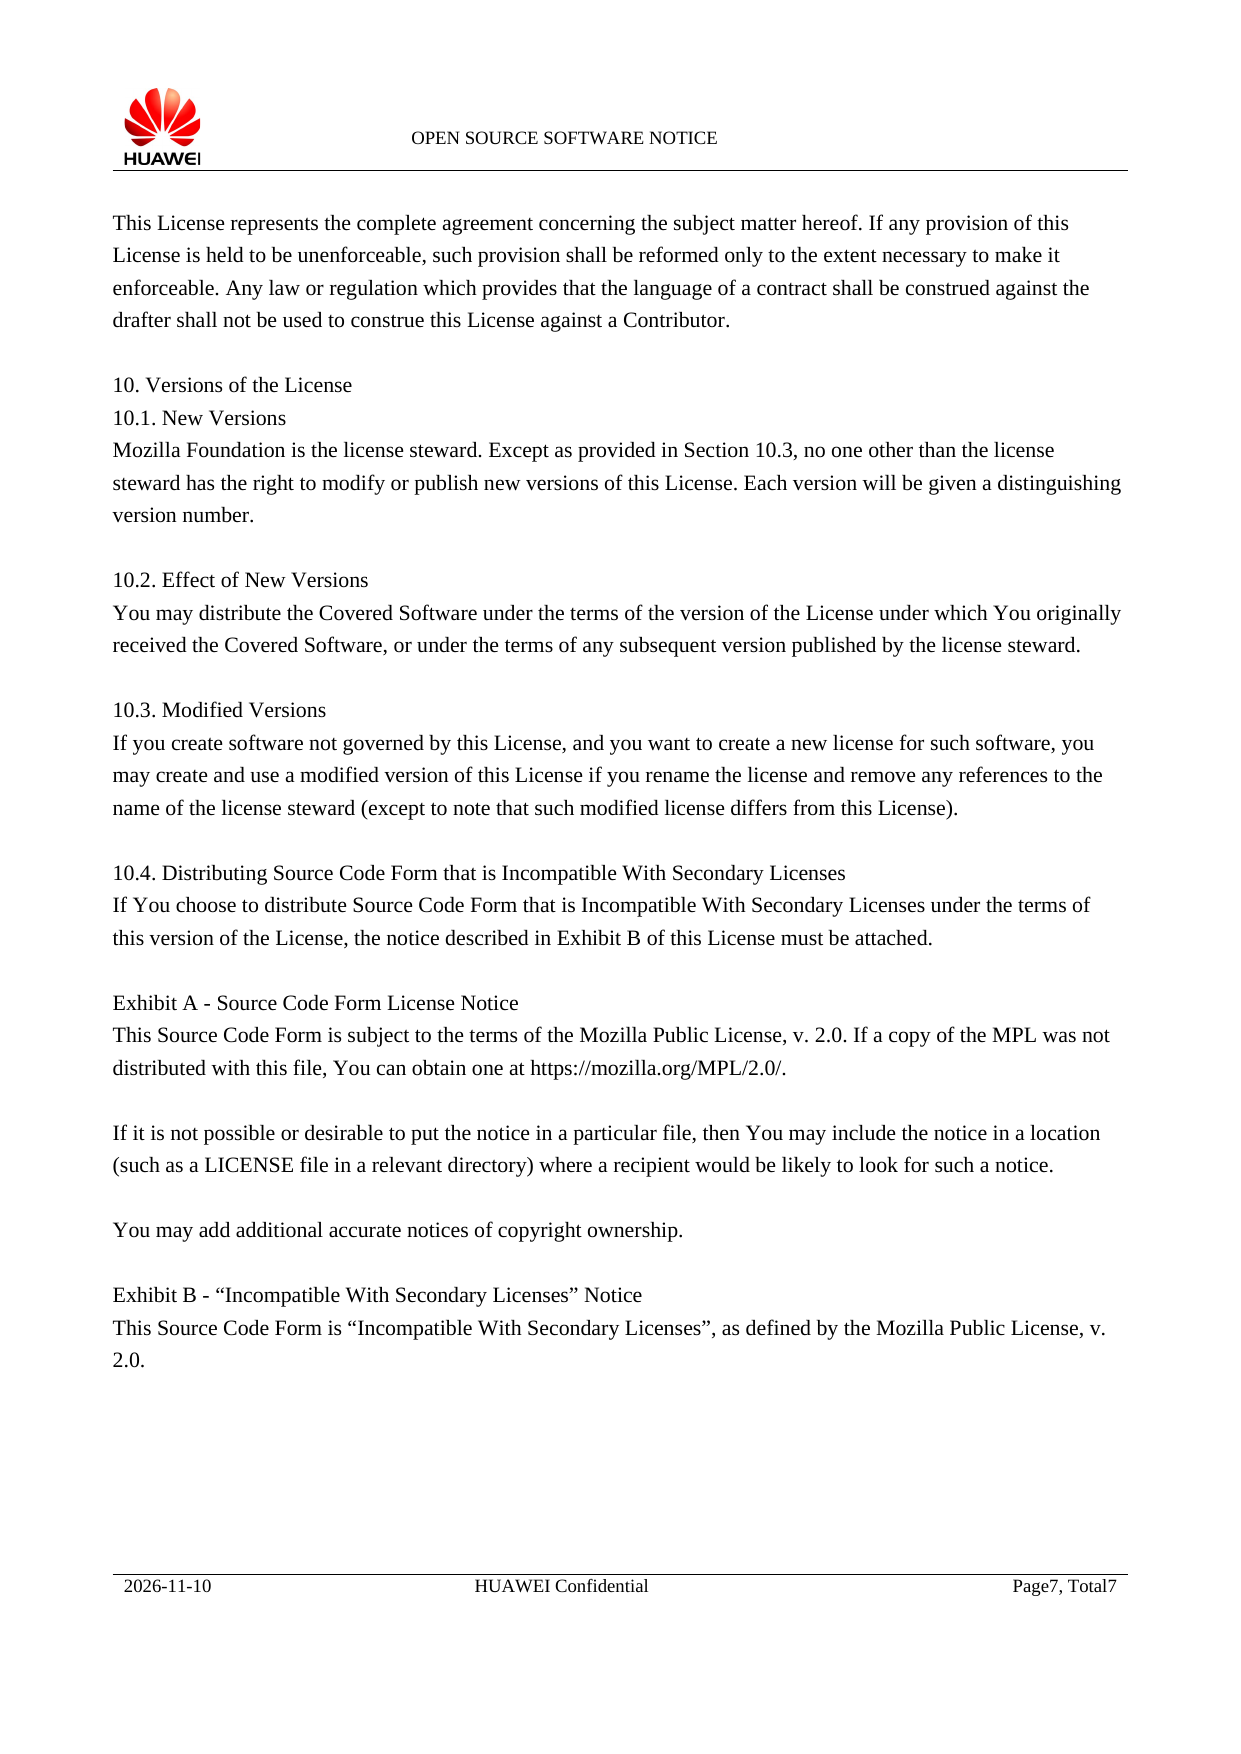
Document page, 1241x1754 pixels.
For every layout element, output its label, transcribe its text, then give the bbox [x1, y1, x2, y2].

picture [124, 88, 201, 165]
